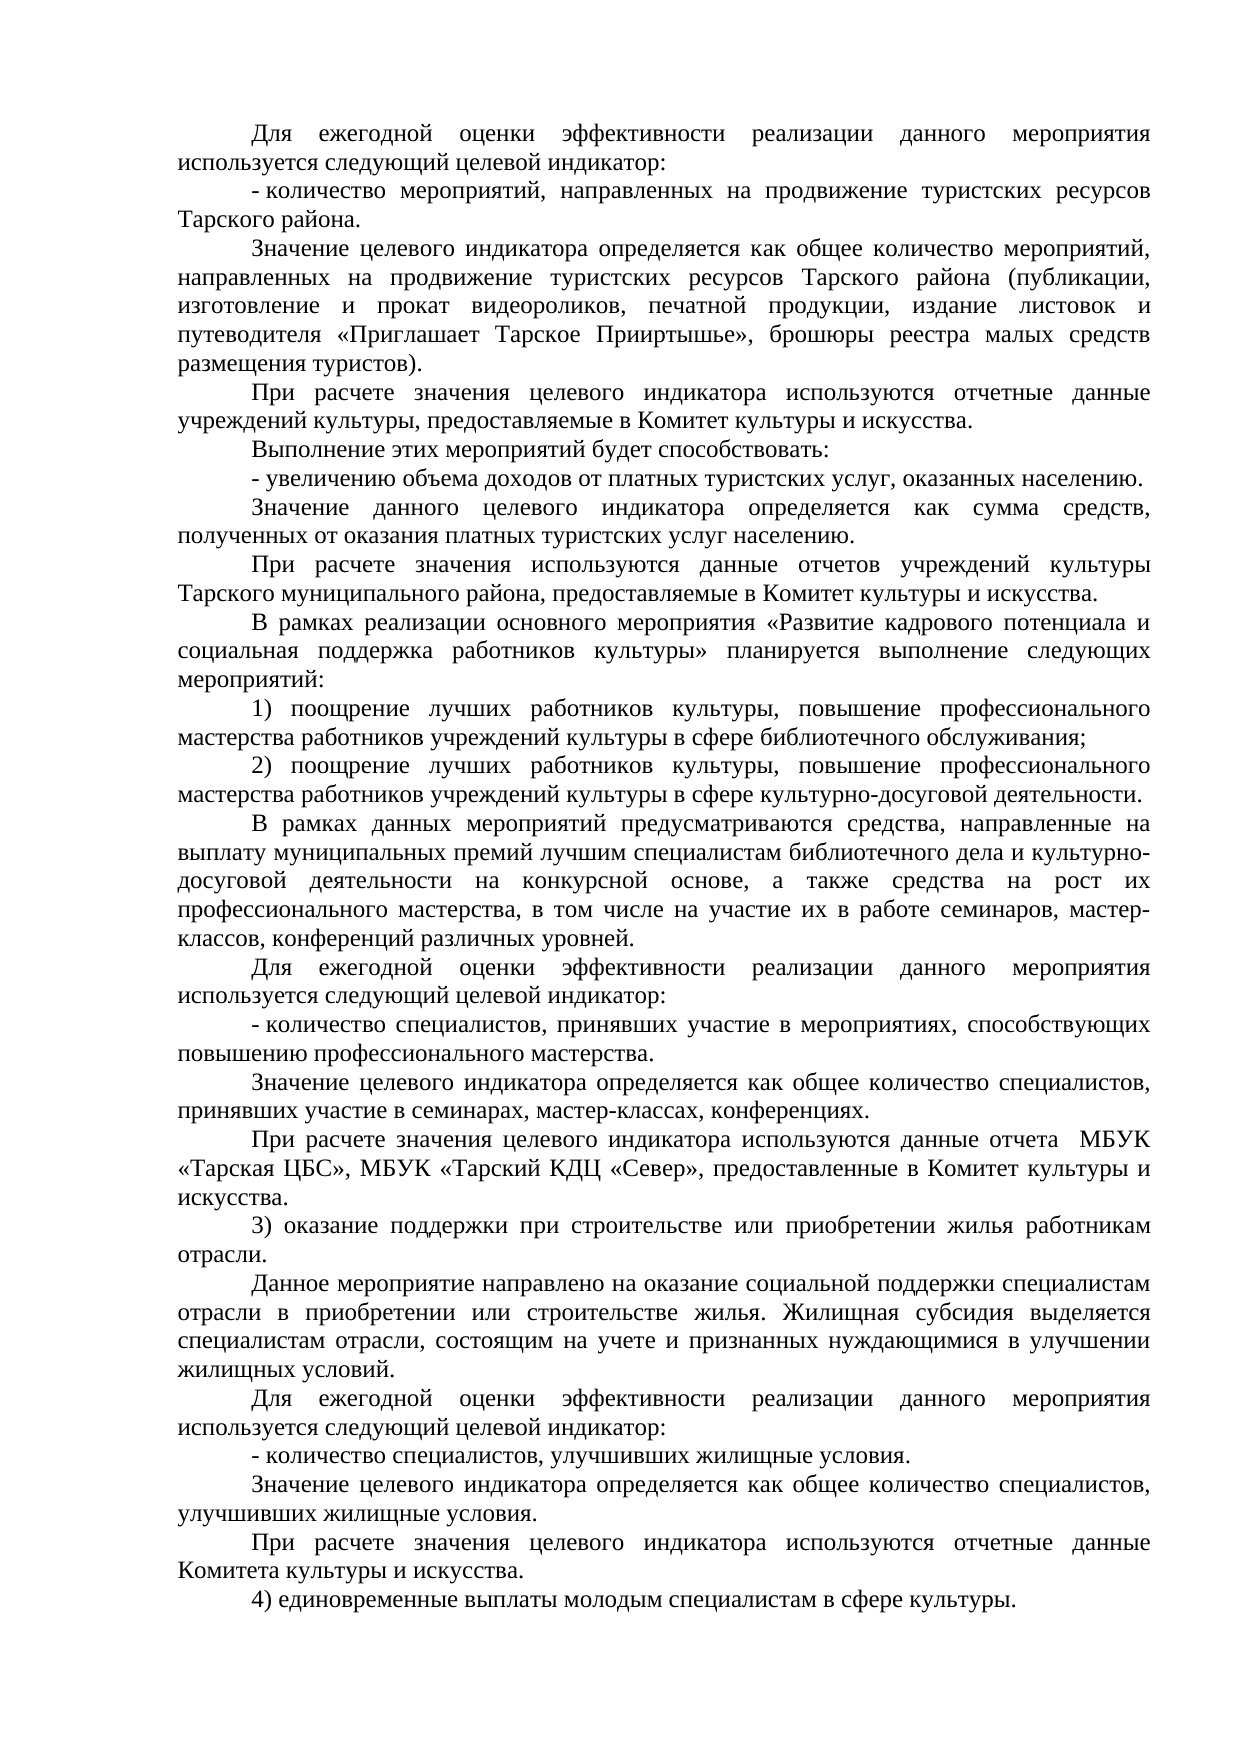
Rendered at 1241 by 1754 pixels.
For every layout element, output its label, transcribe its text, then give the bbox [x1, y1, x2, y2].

text 3) оказание поддержки при строительстве или приобретении жилья работникам отрасли. [177, 1211, 1152, 1268]
text При расчете значения целевого индикатора используются данные отчета МБУК «Тарская ЦБС», МБУК «Тарский КДЦ «Север», предоставленные в Комитет культуры и искусства. [177, 1124, 1152, 1211]
text При расчете значения целевого индикатора используются отчетные данные учреждений культуры, предоставляемые в Комитет культуры и искусства. [177, 377, 1152, 434]
text 2) поощрение лучших работников культуры, повышение профессионального мастерства работников учреждений культуры в сфере культурно-досуговой деятельности. [177, 751, 1152, 808]
text В рамках реализации основного мероприятия «Развитие кадрового потенциала и социальная поддержка работников культуры» планируется выполнение следующих мероприятий: [177, 607, 1152, 693]
text - количество специалистов, принявших участие в мероприятиях, способствующих повышению профессионального мастерства. [177, 1009, 1152, 1067]
text 1) поощрение лучших работников культуры, повышение профессионального мастерства работников учреждений культуры в сфере библиотечного обслуживания; [177, 693, 1152, 751]
text Значение данного целевого индикатора определяется как сумма средств, полученных от оказания платных туристских услуг населению. [177, 492, 1152, 549]
text При расчете значения целевого индикатора используются отчетные данные Комитета культуры и искусства. [177, 1527, 1152, 1584]
text Данное мероприятие направлено на оказание социальной поддержки специалистам отрасли в приобретении или строительстве жилья. Жилищная субсидия выделяется специалистам отрасли, состоящим на учете и признанных нуждающимися в улучшении жилищных условий. [177, 1268, 1152, 1383]
text Для ежегодной оценки эффективности реализации данного мероприятия используется следующий целевой индикатор: [177, 952, 1152, 1009]
text В рамках данных мероприятий предусматриваются средства, направленные на выплату муниципальных премий лучшим специалистам библиотечного дела и культурно-досуговой деятельности на конкурсной основе, а также средства на рост их профессионального мастерства, в том числе на участие их в работе семинаров, мастер-классов, конференций различных уровней. [177, 808, 1152, 952]
text Для ежегодной оценки эффективности реализации данного мероприятия используется следующий целевой индикатор: [177, 118, 1152, 176]
text - количество специалистов, улучшивших жилищные условия. [177, 1441, 1152, 1469]
text Выполнение этих мероприятий будет способствовать: [177, 434, 1152, 463]
text Значение целевого индикатора определяется как общее количество специалистов, улучшивших жилищные условия. [177, 1469, 1152, 1527]
text Для ежегодной оценки эффективности реализации данного мероприятия используется следующий целевой индикатор: [177, 1383, 1152, 1441]
text Значение целевого индикатора определяется как общее количество специалистов, принявших участие в семинарах, мастер-классах, конференциях. [177, 1067, 1152, 1124]
text 4) единовременные выплаты молодым специалистам в сфере культуры. [177, 1584, 1152, 1613]
text - количество мероприятий, направленных на продвижение туристских ресурсов Тарского района. [177, 176, 1152, 233]
text Значение целевого индикатора определяется как общее количество мероприятий, направленных на продвижение туристских ресурсов Тарского района (публикации, изготовление и прокат видеороликов, печатной продукции, издание листовок и путеводителя «Приглашает Тарское Прииртышье», брошюры реестра малых средств размещения туристов). [177, 233, 1152, 377]
text - увеличению объема доходов от платных туристских услуг, оказанных населению. [177, 463, 1152, 492]
text При расчете значения используются данные отчетов учреждений культуры Тарского муниципального района, предоставляемые в Комитет культуры и искусства. [177, 549, 1152, 607]
